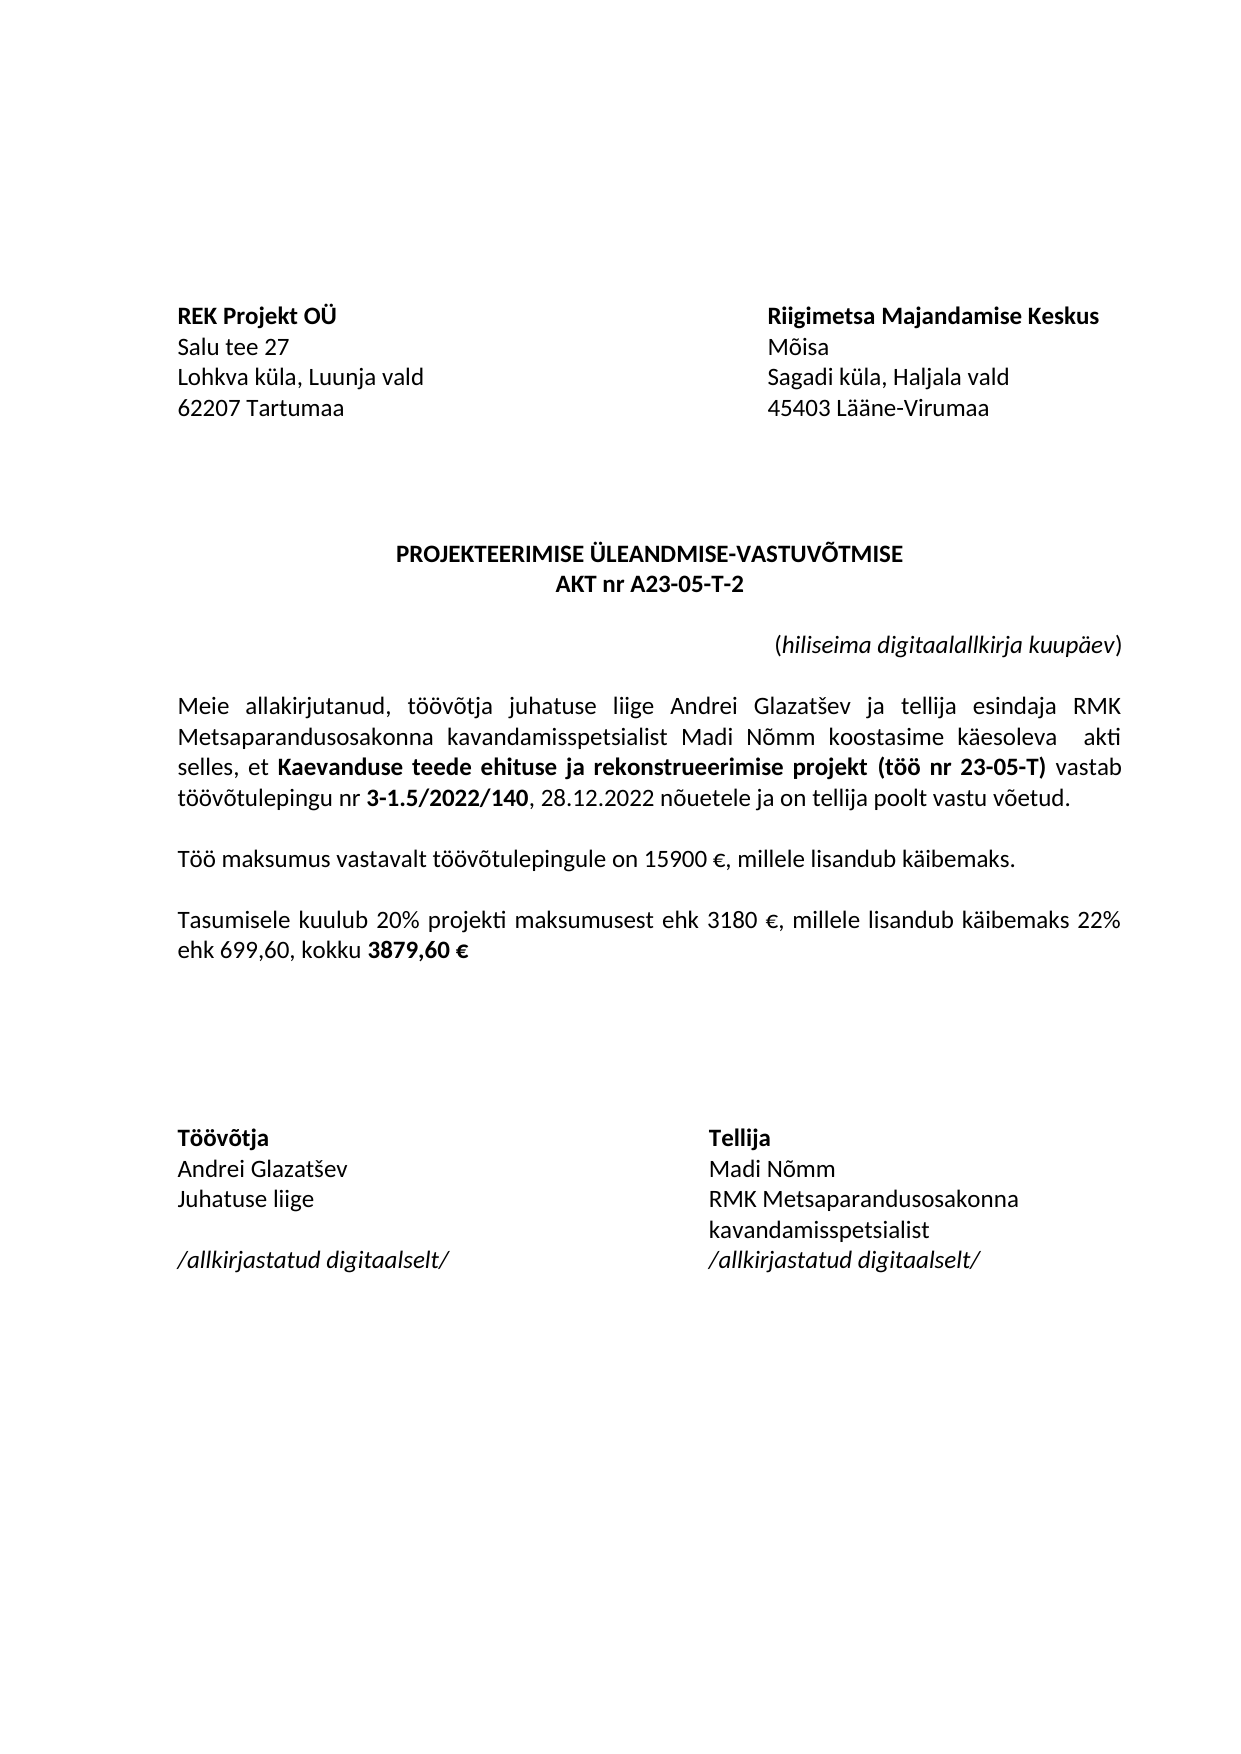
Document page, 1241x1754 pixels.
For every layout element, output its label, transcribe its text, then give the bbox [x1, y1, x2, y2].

text Andrei Glazatšev Madi Nõmm [177, 1153, 1122, 1183]
text /allkirjastatud digitaalselt/ /allkirjastatud digitaalselt/ [177, 1244, 1122, 1275]
text 62207 Tartumaa 45403 Lääne-Virumaa [177, 392, 1122, 422]
text Salu tee 27 Mõisa [177, 331, 1122, 361]
text Meie allakirjutanud, töövõtja juhatuse liige Andrei Glazatšev ja tellija esindaja RMK Metsaparandusosakonna kavandamisspetsialist Madi Nõmm koostasime käesoleva akti selles, et Kaevanduse teede ehituse ja rekonstrueerimise projekt (töö nr 23-05-T) vastab töövõtulepingu nr 3-1.5/2022/140, 28.12.2022 nõuetele ja on tellija poolt vastu võetud. [177, 691, 1122, 813]
text Tasumisele kuulub 20% projekti maksumusest ehk 3180 €, millele lisandub käibemaks 22% ehk 699,60, kokku 3879,60 € [177, 904, 1122, 965]
text Lohkva küla, Luunja vald Sagadi küla, Haljala vald [177, 361, 1122, 392]
subtitle REK Projekt OÜ Riigimetsa Majandamise Keskus [177, 300, 1122, 331]
subtitle PROJEKTEERIMISE ÜLEANDMISE-VASTUVÕTMISE [177, 538, 1122, 568]
text AKT nr A23-05-T-2 [177, 568, 1122, 599]
text Töövõtja Tellija [177, 1122, 1122, 1153]
text Töö maksumus vastavalt töövõtulepingule on 15900 €, millele lisandub käibemaks. [177, 843, 1122, 874]
text Juhatuse liige RMK Metsaparandusosakonna kavandamisspetsialist [177, 1183, 1122, 1244]
text (hiliseima digitaalallkirja kuupäev) [177, 629, 1122, 660]
